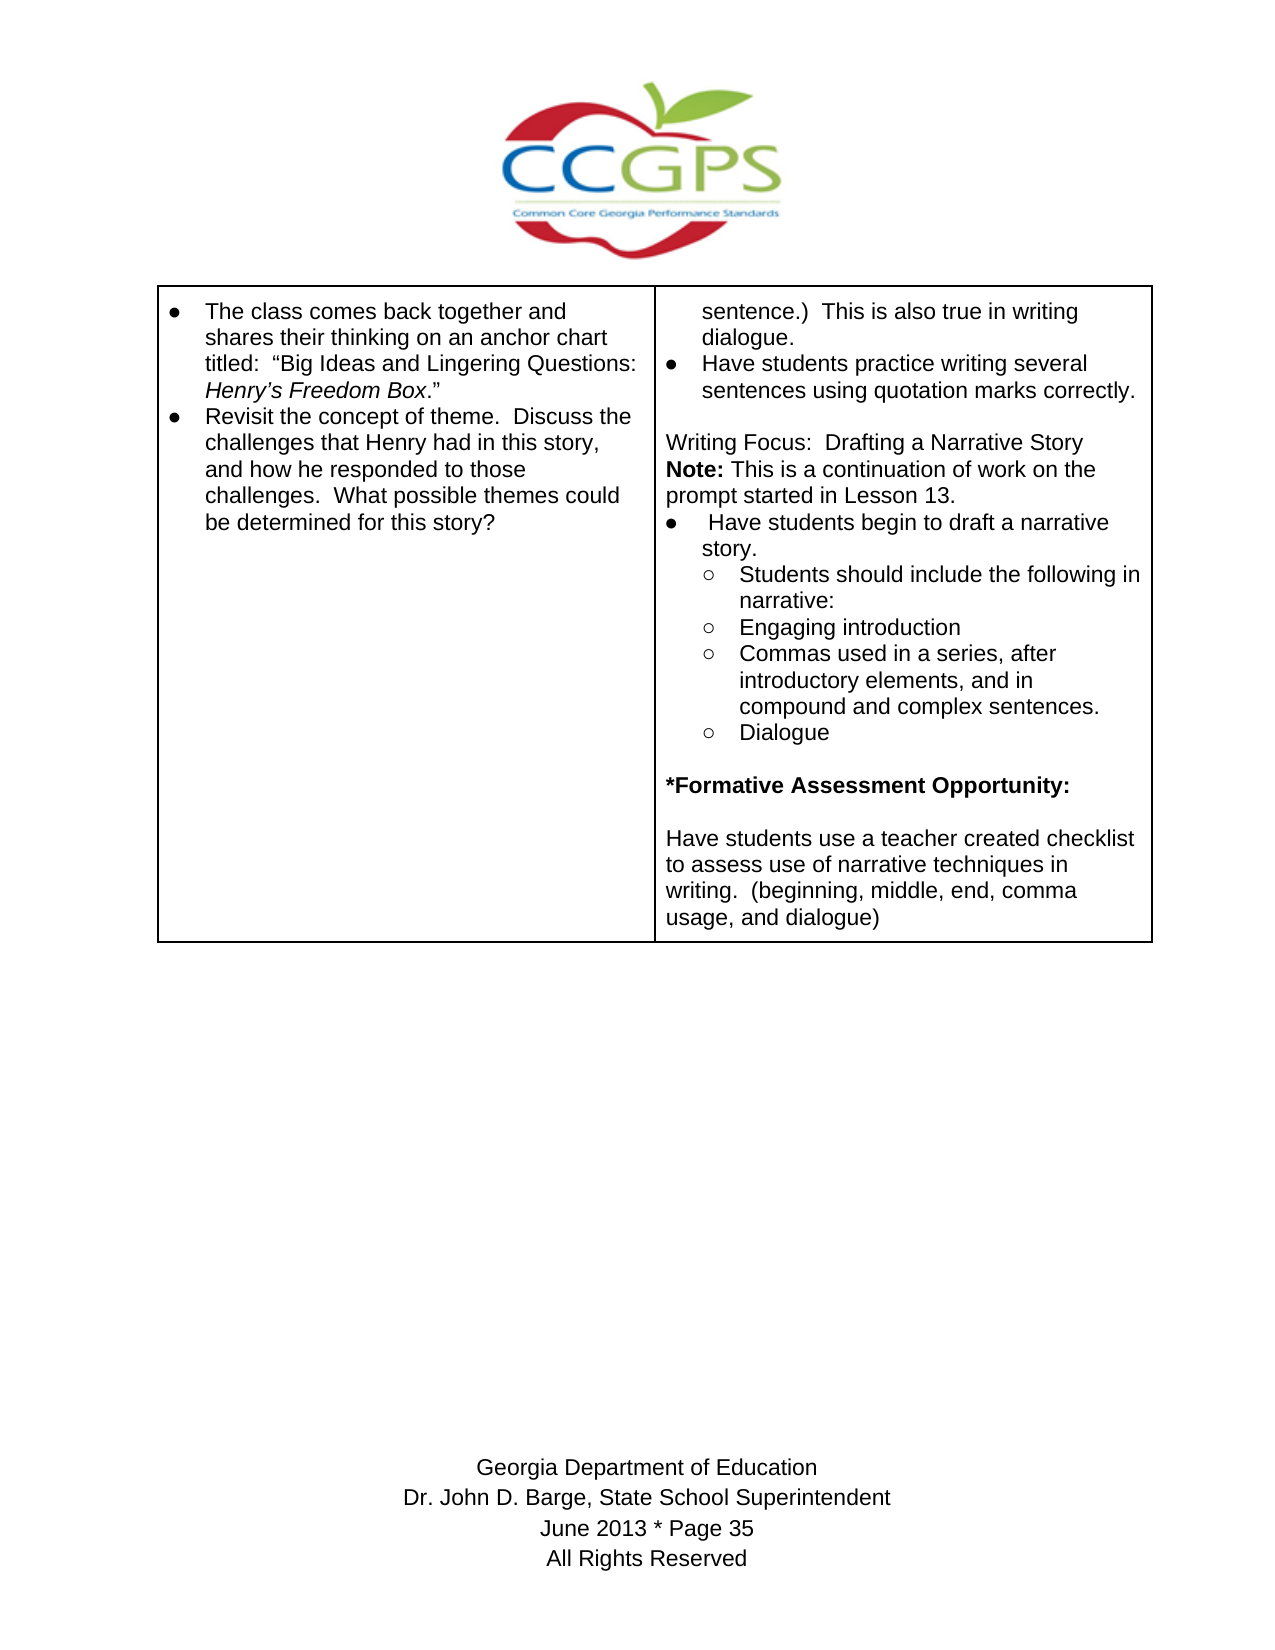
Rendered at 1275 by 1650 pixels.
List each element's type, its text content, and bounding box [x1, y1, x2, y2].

picture [479, 75, 814, 282]
